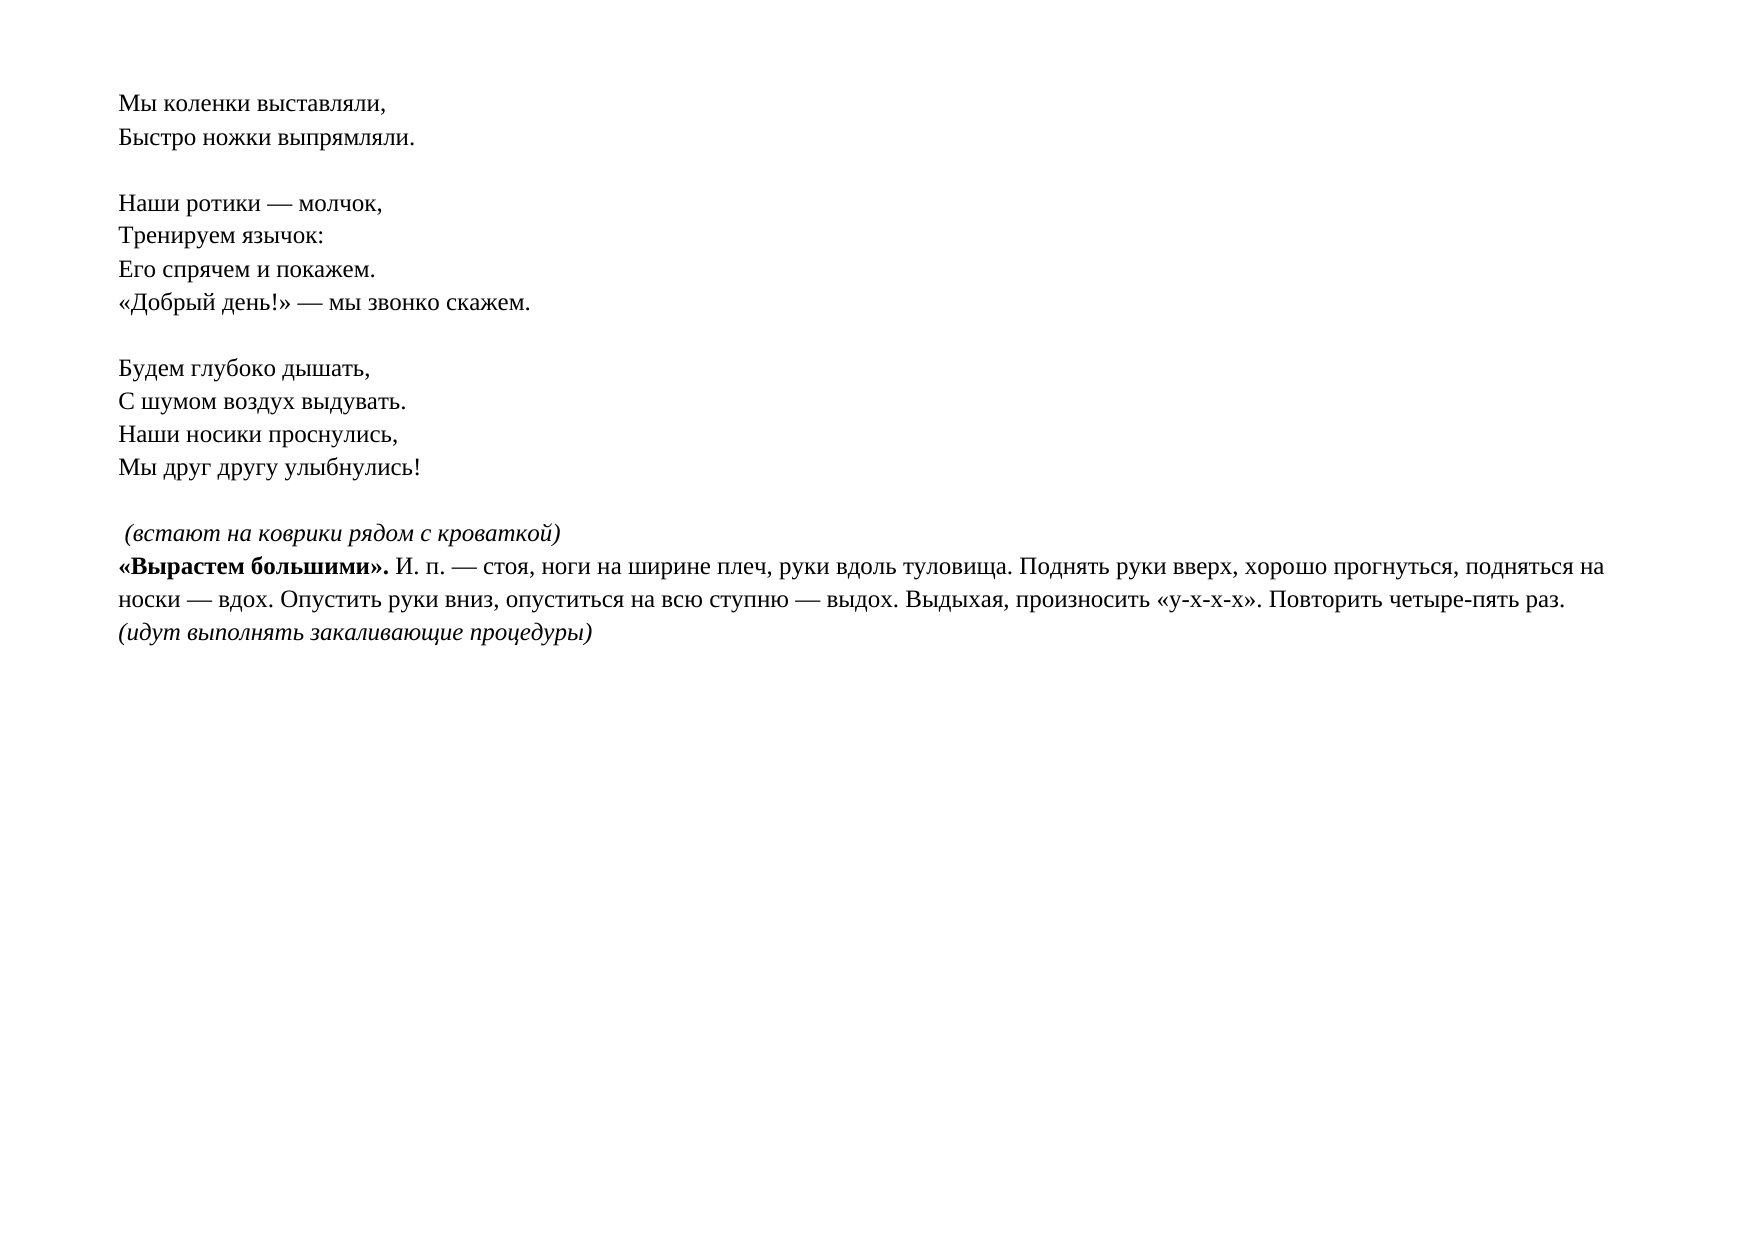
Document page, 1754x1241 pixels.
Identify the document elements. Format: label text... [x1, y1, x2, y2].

text Будем глубоко дышать, [118, 353, 1636, 381]
text Быстро ножки выпрямляли. [118, 122, 1636, 150]
text Наши ротики — молчок, [118, 188, 1636, 216]
text «Вырастем большими». И. п. — стоя, ноги на ширине плеч, руки вдоль туловища. Поднять руки вверх, хорошо прогнуться, подняться на носки — вдох. Опустить руки вниз, опуститься на всю ступню — выдох. Выдыхая, произносить «у-х-х-х». Повторить четыре-пять раз. [118, 551, 1636, 613]
text «Добрый день!» — мы звонко скажем. [118, 287, 1636, 315]
text Наши носики проснулись, [118, 419, 1636, 447]
text С шумом воздух выдувать. [118, 386, 1636, 414]
text Тренируем язычок: [118, 221, 1636, 249]
text (встают на коврики рядом с кроваткой) [118, 518, 1636, 547]
text Его спрячем и покажем. [118, 254, 1636, 282]
text Мы коленки выставляли, [118, 88, 1636, 117]
text (идут выполнять закаливающие процедуры) [118, 617, 1636, 646]
text Мы друг другу улыбнулись! [118, 452, 1636, 481]
